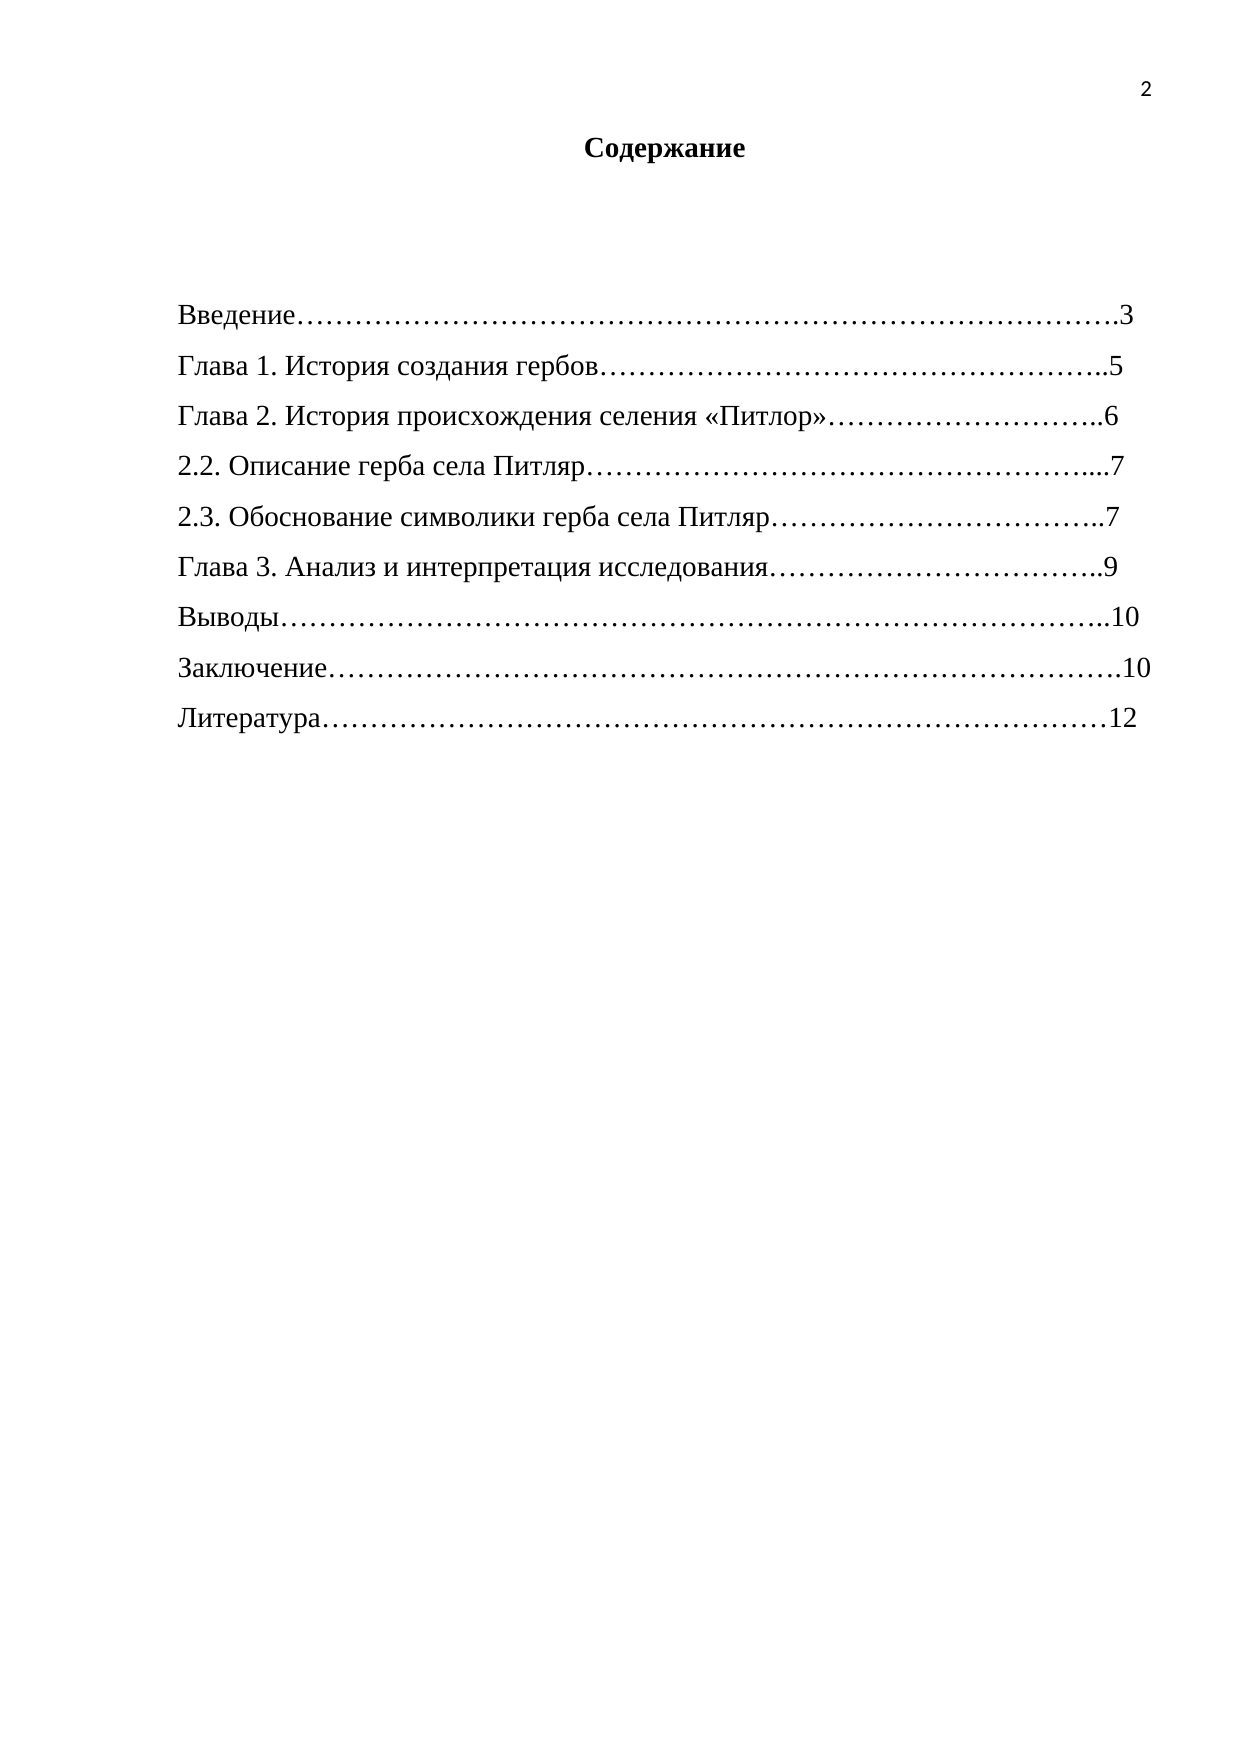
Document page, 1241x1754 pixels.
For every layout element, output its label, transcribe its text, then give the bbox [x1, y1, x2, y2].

text Глава 2. История происхождения селения «Питлор»………………………..6 [177, 398, 1152, 432]
text Литература………………………………………………………………………12 [177, 700, 1152, 733]
text Заключение……………………………………………………………………….10 [177, 650, 1152, 683]
text Введение………………………………………………………………………….3 [177, 297, 1152, 331]
text 2.3. Обоснование символики герба села Питляр……………………………..7 [177, 499, 1152, 532]
text Глава 3. Анализ и интерпретация исследования……………………………..9 [177, 549, 1152, 583]
text 2.2. Описание герба села Питляр……………………………………………....7 [177, 448, 1152, 482]
text Глава 1. История создания гербов……………………………………………..5 [177, 348, 1152, 381]
text Содержание [177, 130, 1152, 163]
text Выводы…………………………………………………………………………..10 [177, 599, 1152, 633]
